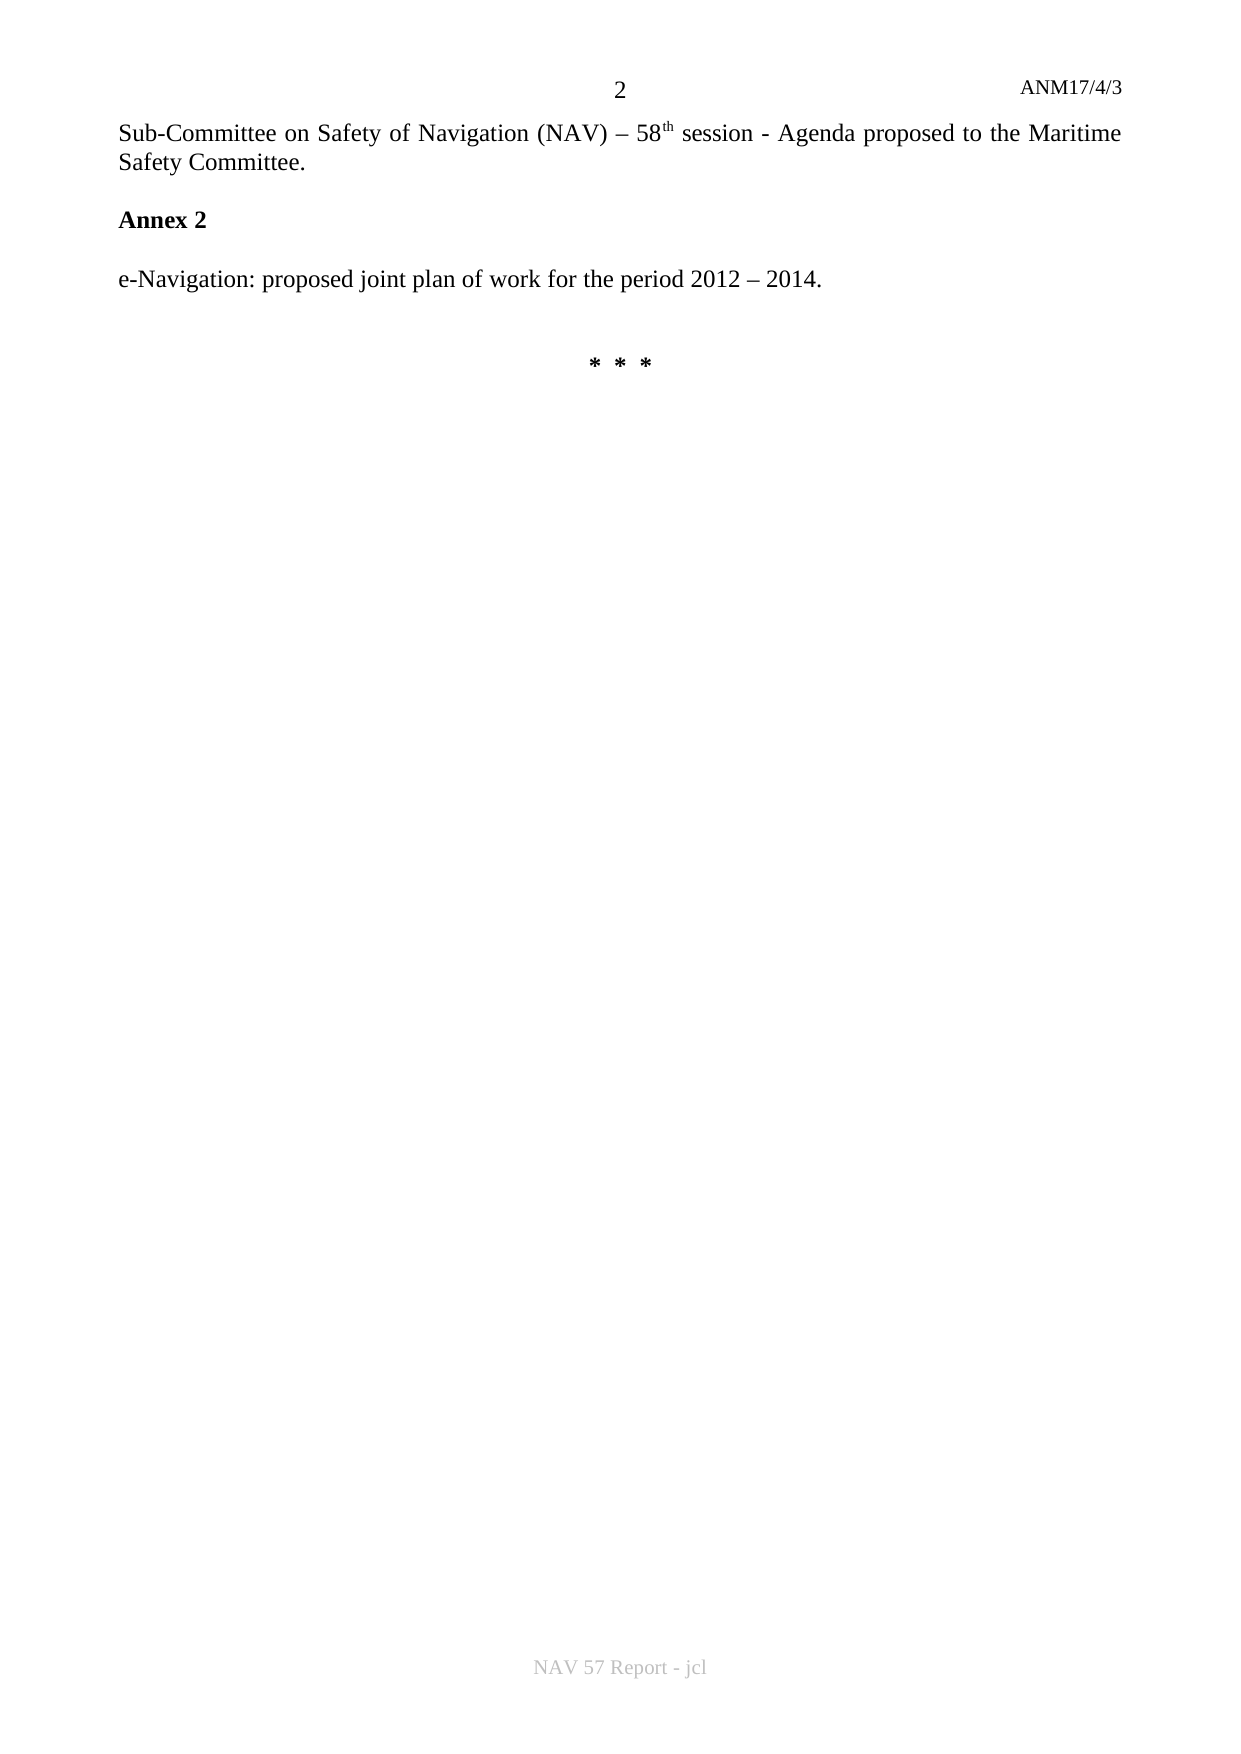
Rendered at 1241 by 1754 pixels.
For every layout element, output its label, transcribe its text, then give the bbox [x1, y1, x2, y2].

text Annex 2 [118, 205, 1122, 234]
subtitle e-Navigation: proposed joint plan of work for the period 2012 – 2014. [118, 263, 1122, 292]
subtitle * * * [118, 351, 1122, 380]
text Sub-Committee on Safety of Navigation (NAV) – 58th session - Agenda proposed to the Maritime Safety Committee. [118, 118, 1122, 176]
